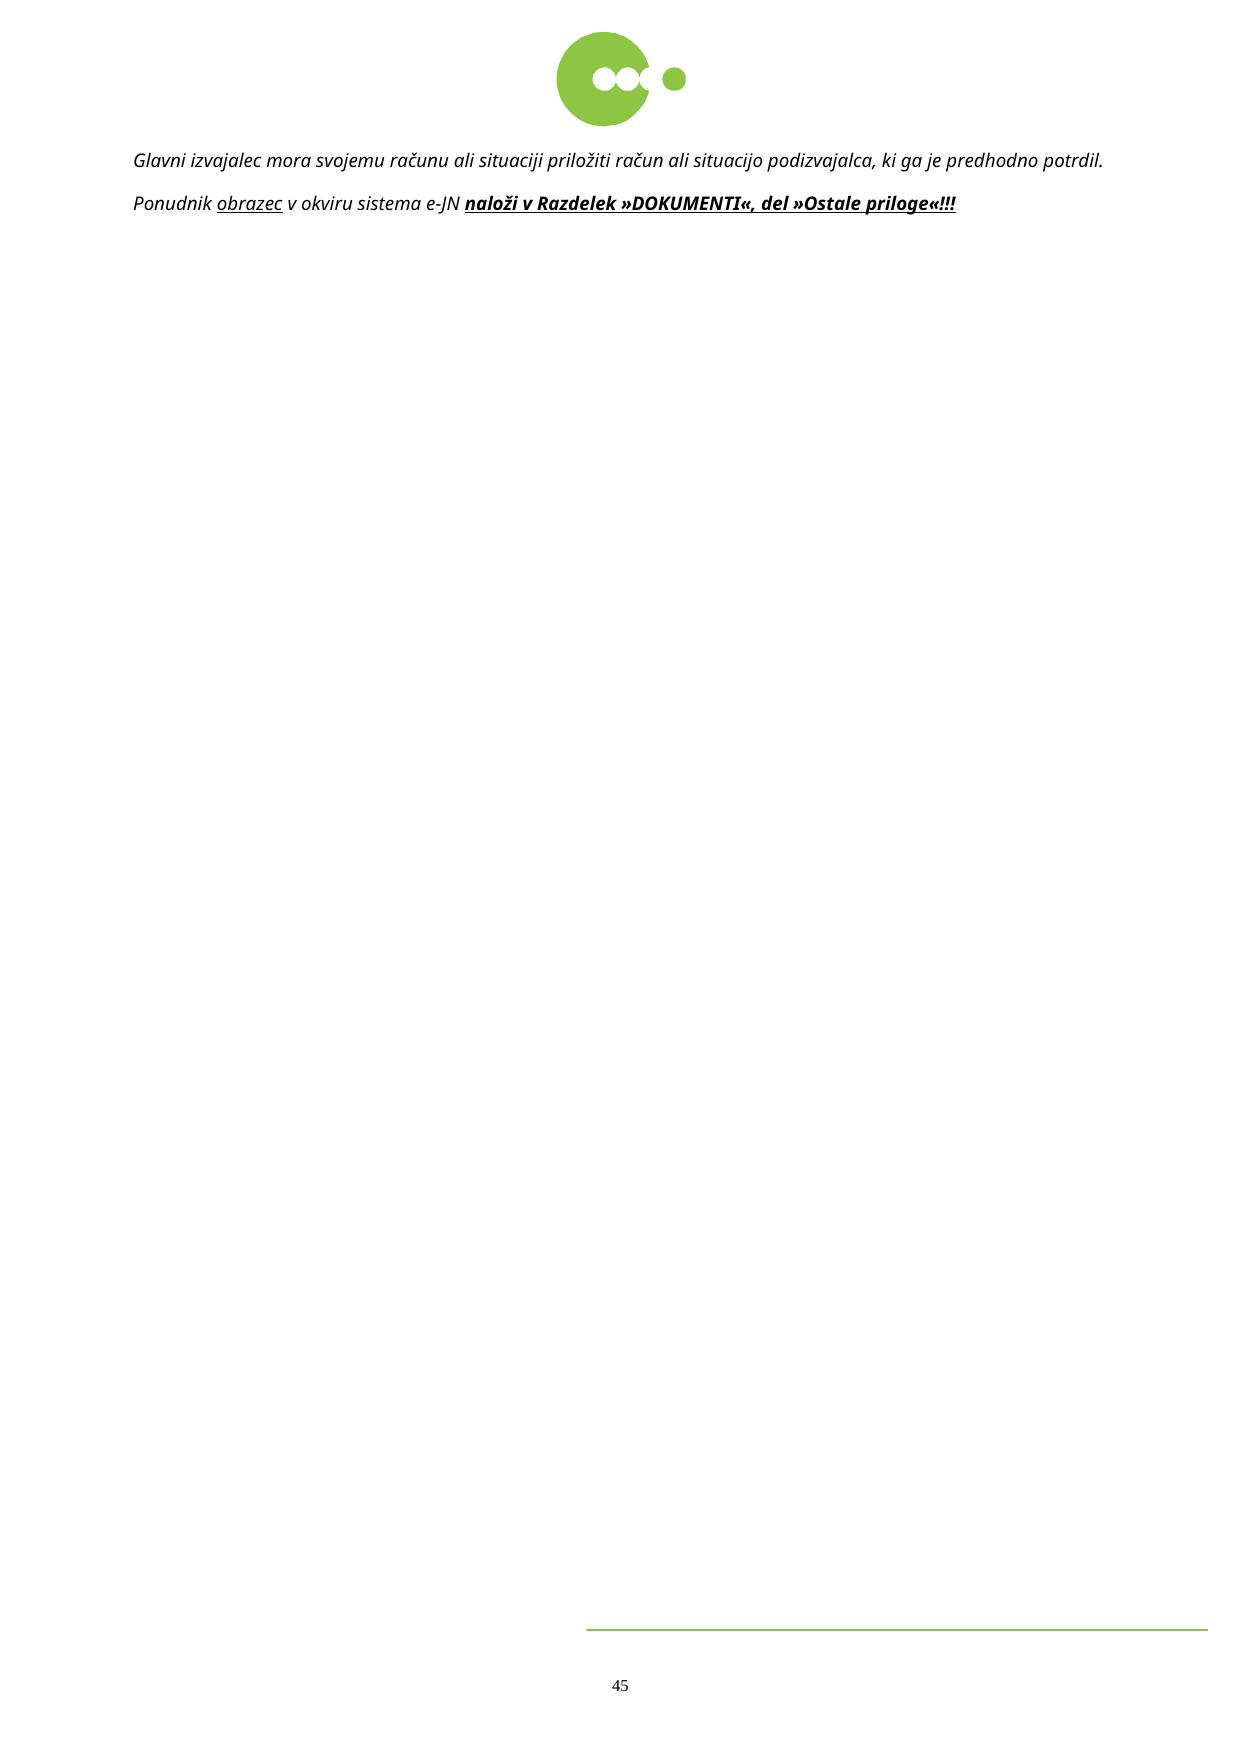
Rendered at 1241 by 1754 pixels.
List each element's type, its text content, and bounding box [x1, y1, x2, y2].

text Ponudnik obrazec v okviru sistema e-JN naloži v Razdelek »DOKUMENTI«, del »Ostale priloge«!!! [133, 190, 1107, 216]
text Glavni izvajalec mora svojemu računu ali situaciji priložiti račun ali situacijo podizvajalca, ki ga je predhodno potrdil. [133, 148, 1107, 173]
